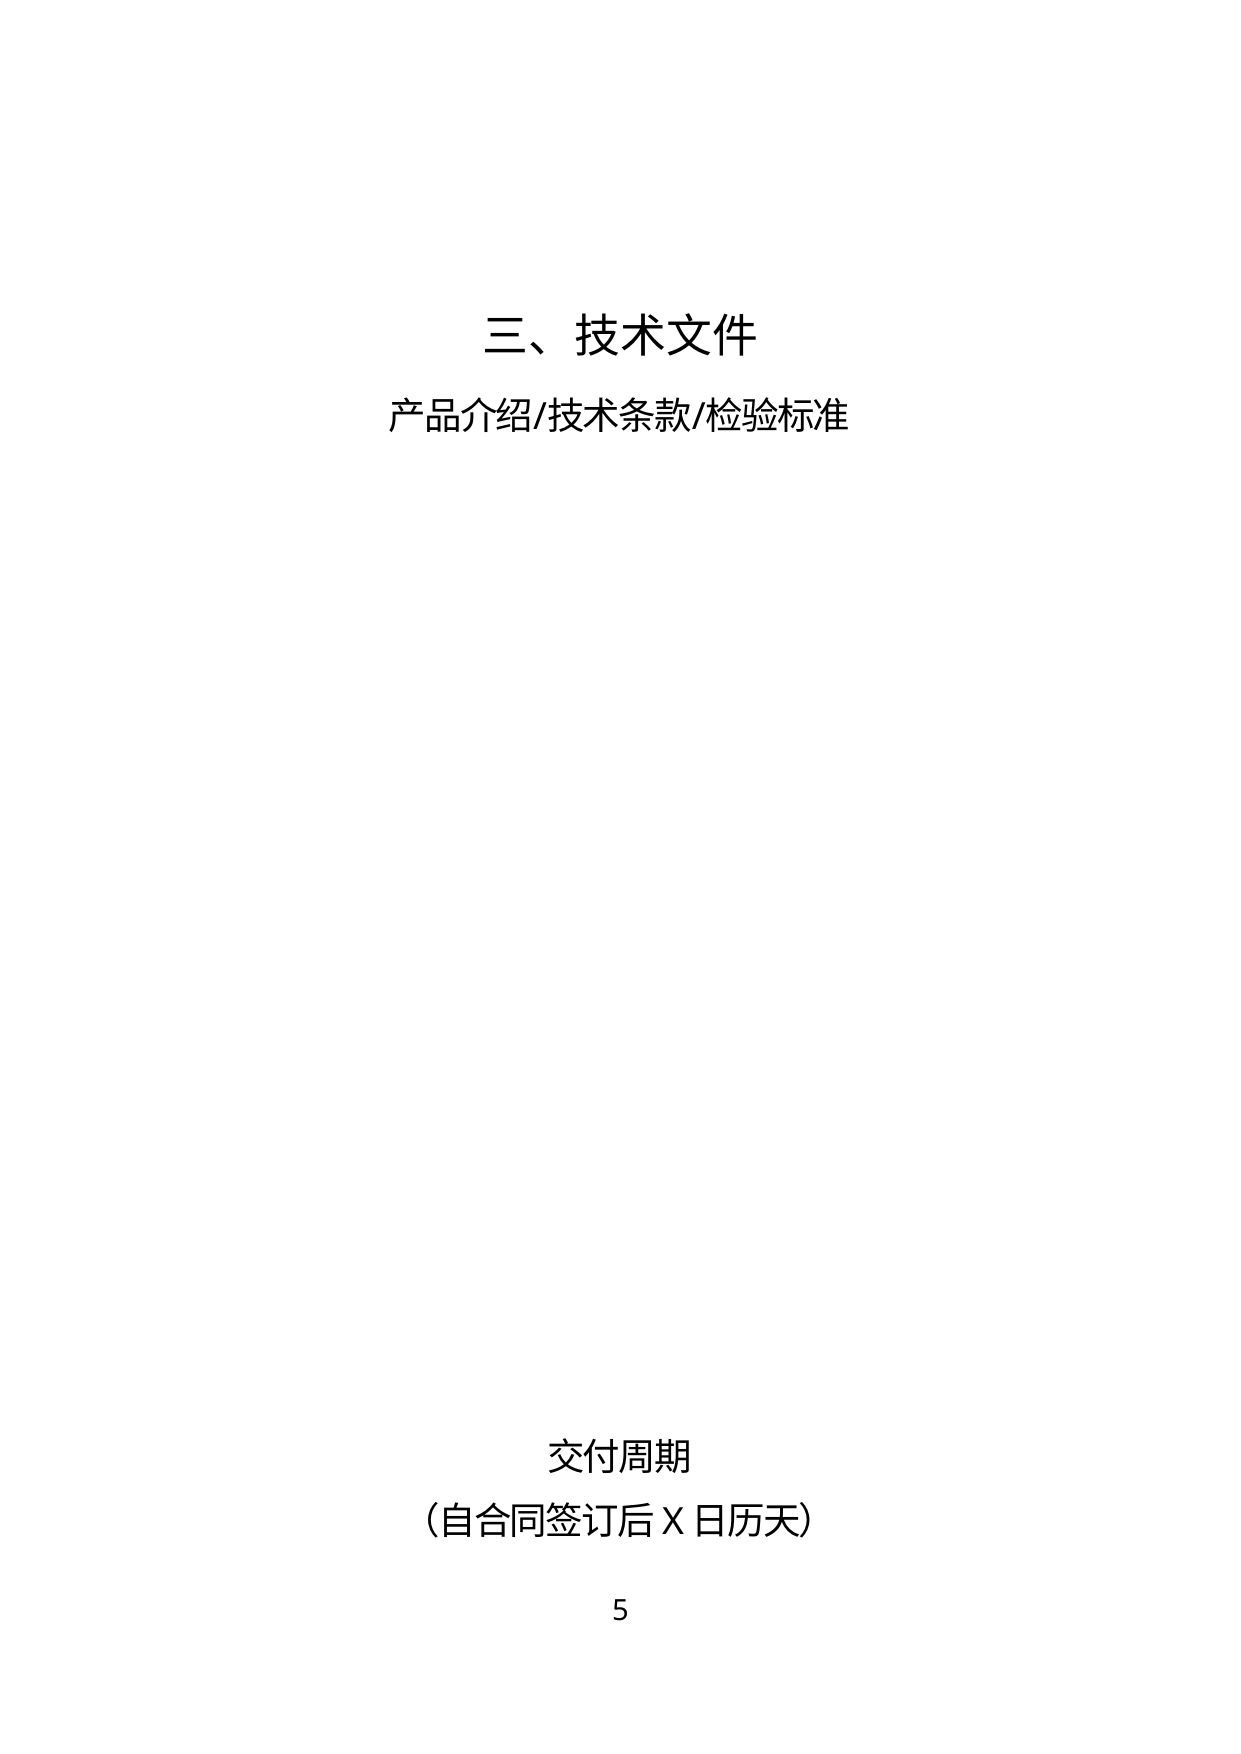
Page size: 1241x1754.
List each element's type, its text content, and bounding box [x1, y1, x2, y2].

text 交付周期 [165, 1421, 1075, 1486]
text 产品介绍/技术条款/检验标准 [165, 381, 1075, 446]
text （自合同签订后X日历天） [165, 1486, 1075, 1551]
text 三、技术文件 [165, 283, 1075, 381]
